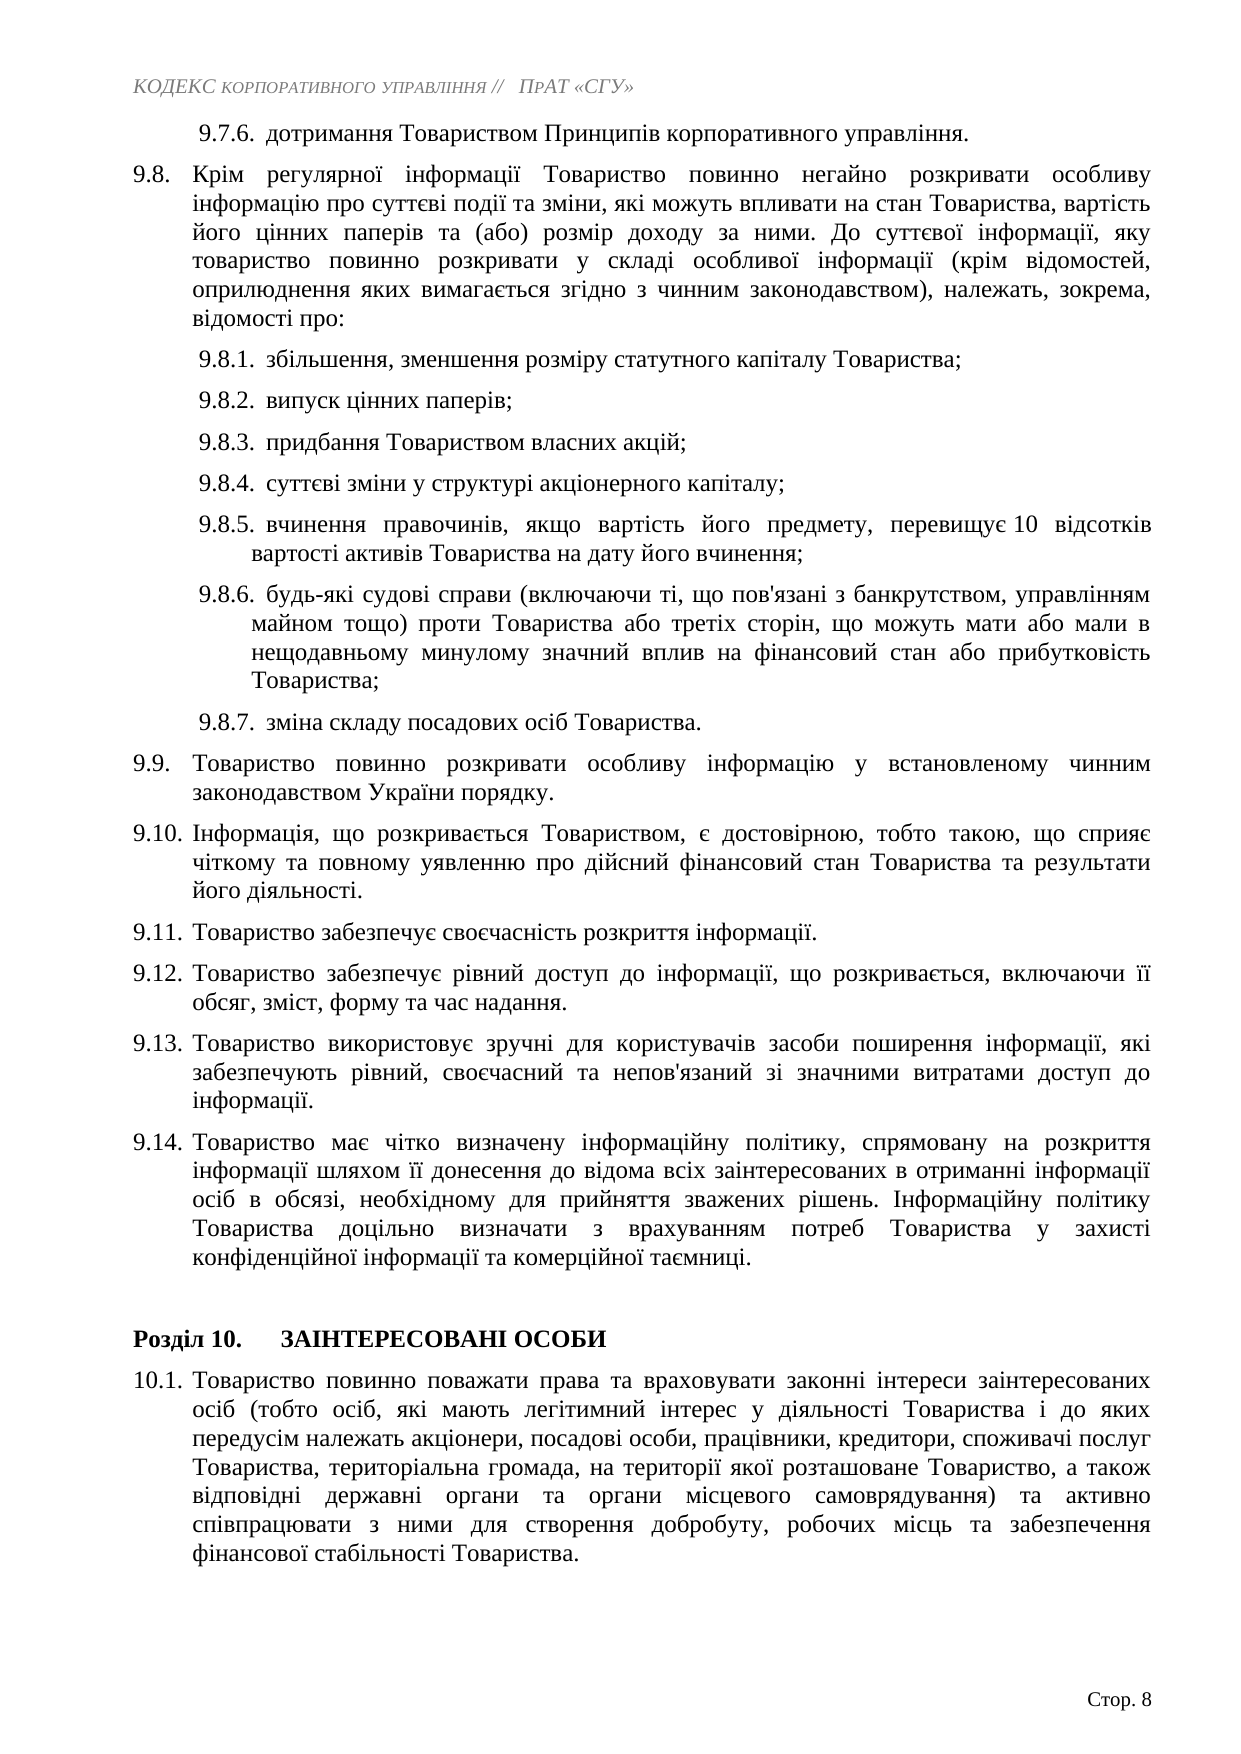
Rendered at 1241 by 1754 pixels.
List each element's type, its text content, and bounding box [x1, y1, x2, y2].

list дотримання Товариством Принципів корпоративного управління. [198, 118, 1152, 147]
list Товариство повинно поважати права та враховувати законні інтереси заінтересованих осіб (тобто осіб, які мають легітимний інтерес у діяльності Товариства і до яких передусім належать акціонери, посадові особи, працівники, кредитори, споживачі послуг Товариства, територіальна громада, на території якої розташоване Товариство, а також відповідні державні органи та органи місцевого самоврядування) та активно співпрацювати з ними для створення добробуту, робочих місць та забезпечення фінансової стабільності Товариства. [133, 1366, 1152, 1567]
list будь-які судові справи (включаючи ті, що пов'язані з банкрутством, управлінням майном тощо) проти Товариства або третіх сторін, що можуть мати або мали в нещодавньому минулому значний вплив на фінансовий стан або прибутковість Товариства; [198, 579, 1152, 694]
list випуск цінних паперів; [198, 386, 1152, 414]
list Товариство використовує зручні для користувачів засоби поширення інформації, які забезпечують рівний, своєчасний та непов'язаний зі значними витратами доступ до інформації. [133, 1028, 1152, 1114]
list Товариство повинно розкривати особливу інформацію у встановленому чинним законодавством України порядку. [133, 748, 1152, 806]
list ЗАІНТЕРЕСОВАНІ ОСОБИ [133, 1324, 1152, 1353]
list Товариство забезпечує своєчасність розкриття інформації. [133, 917, 1152, 946]
list Інформація, що розкривається Товариством, є достовірною, тобто такою, що сприяє чіткому та повному уявленню про дійсний фінансовий стан Товариства та результати його діяльності. [133, 818, 1152, 904]
list Крім регулярної інформації Товариство повинно негайно розкривати особливу інформацію про суттєві події та зміни, які можуть впливати на стан Товариства, вартість його цінних паперів та (або) розмір доходу за ними. До суттєвої інформації, яку товариство повинно розкривати у складі особливої інформації (крім відомостей, оприлюднення яких вимагається згідно з чинним законодавством), належать, зокрема, відомості про: [133, 159, 1152, 332]
list Товариство забезпечує рівний доступ до інформації, що розкривається, включаючи її обсяг, зміст, форму та час надання. [133, 958, 1152, 1016]
list збільшення, зменшення розміру статутного капіталу Товариства; [198, 344, 1152, 373]
list придбання Товариством власних акцій; [198, 427, 1152, 456]
list вчинення правочинів, якщо вартість його предмету, перевищує 10 відсотків вартості активів Товариства на дату його вчинення; [198, 509, 1152, 567]
list Товариство має чітко визначену інформаційну політику, спрямовану на розкриття інформації шляхом її донесення до відома всіх заінтересованих в отриманні інформації осіб в обсязі, необхідному для прийняття зважених рішень. Інформаційну політику Товариства доцільно визначати з врахуванням потреб Товариства у захисті конфіденційної інформації та комерційної таємниці. [133, 1127, 1152, 1271]
list суттєві зміни у структурі акціонерного капіталу; [198, 468, 1152, 497]
list зміна складу посадових осіб Товариства. [198, 707, 1152, 736]
